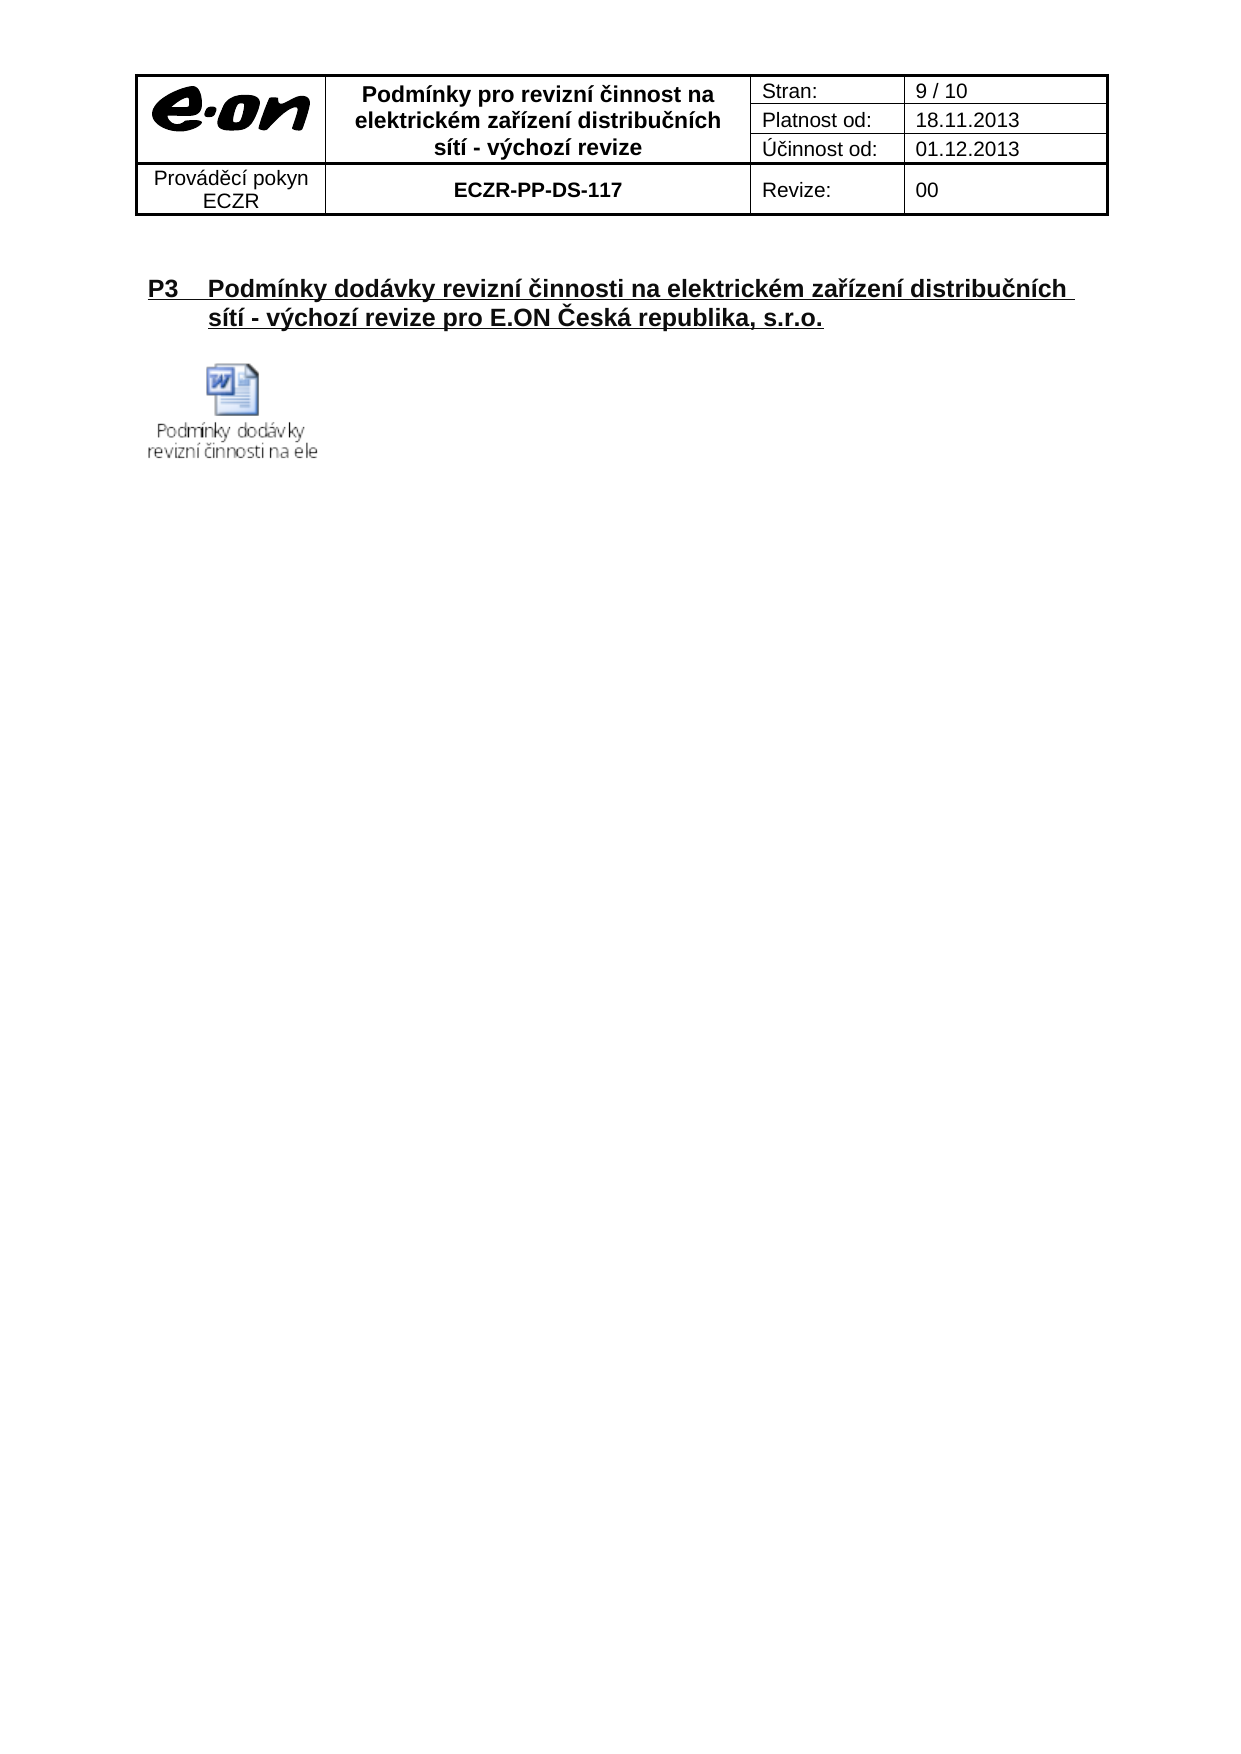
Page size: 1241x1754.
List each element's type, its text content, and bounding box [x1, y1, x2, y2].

text P3 Podmínky dodávky revizní činnosti na elektrickém zařízení distribučních sítí - výchozí revize pro E.ON Česká republika, s.r.o. [148, 274, 1092, 331]
